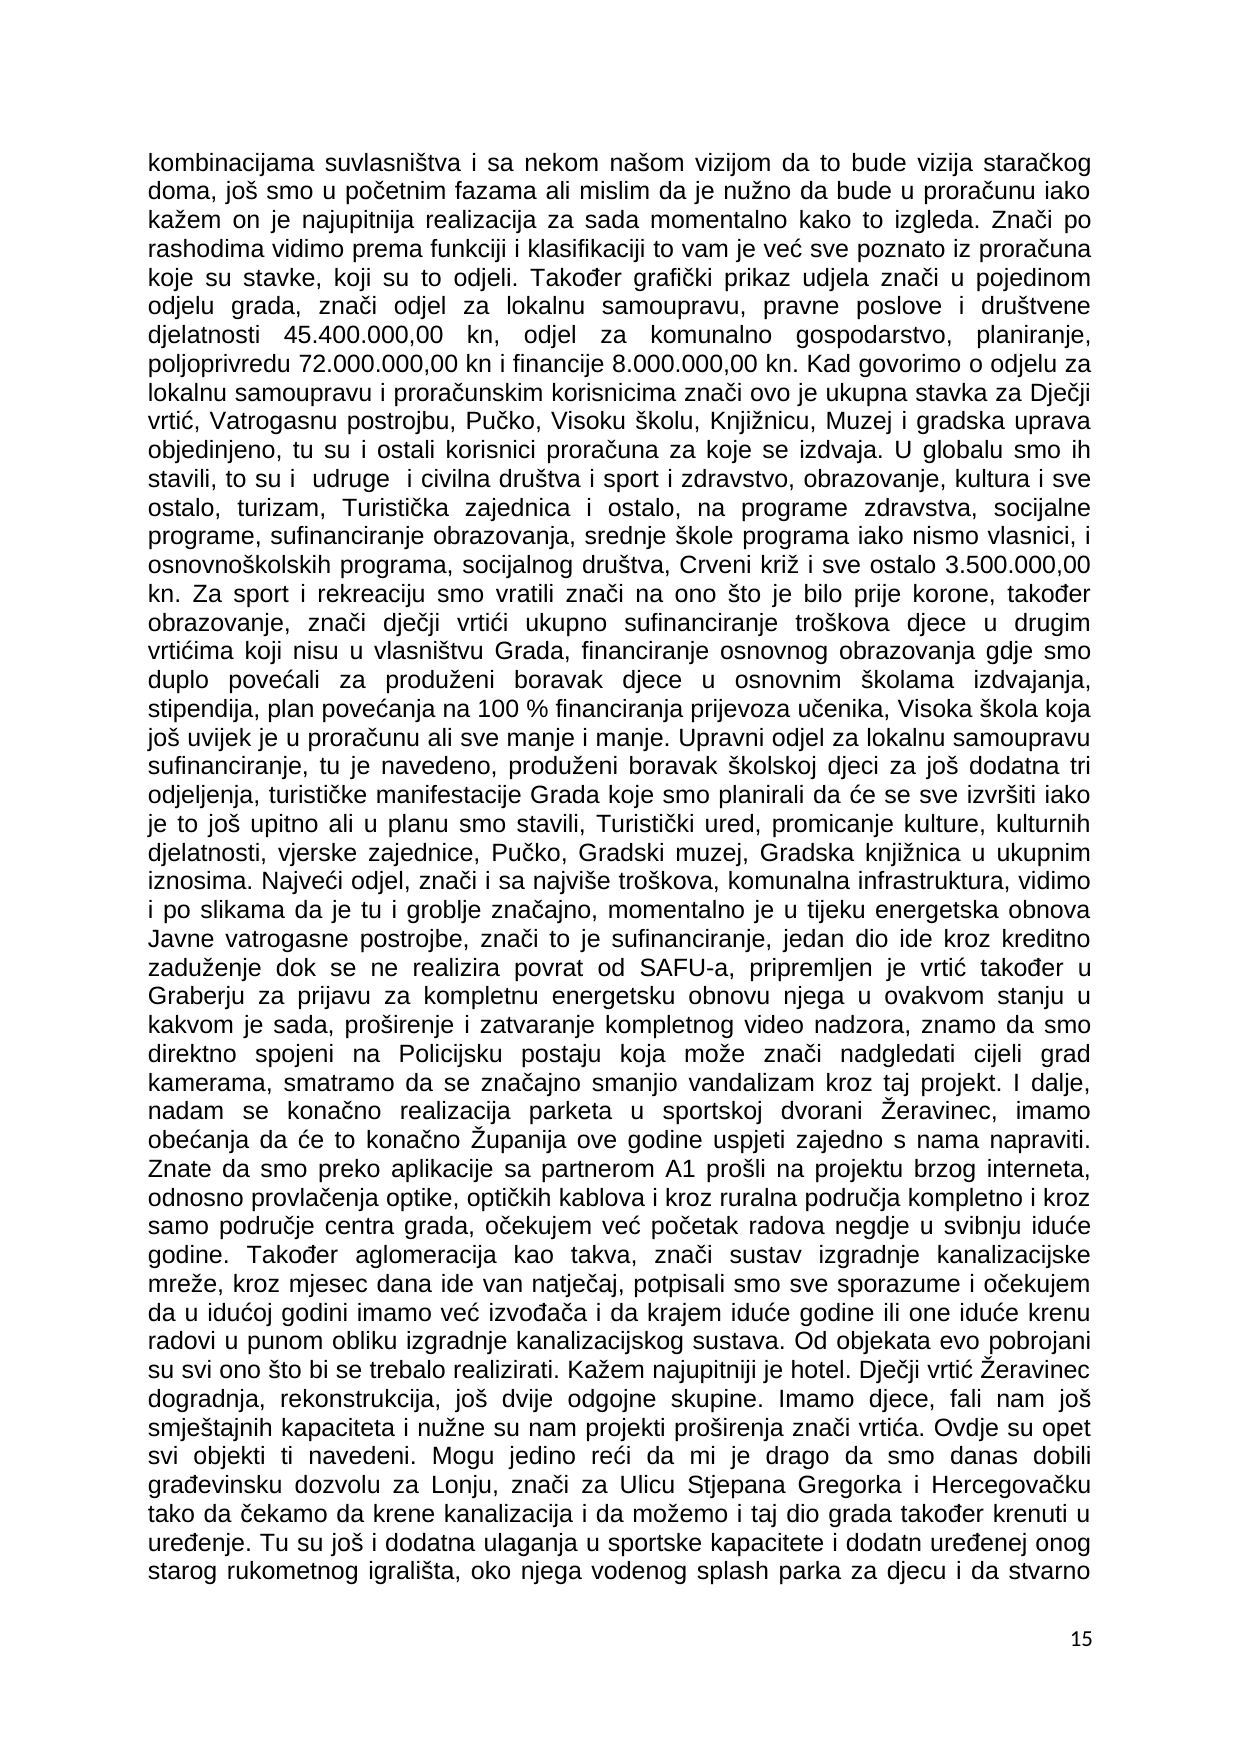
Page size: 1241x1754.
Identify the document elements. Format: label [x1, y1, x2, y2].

text [148, 148, 1093, 1585]
